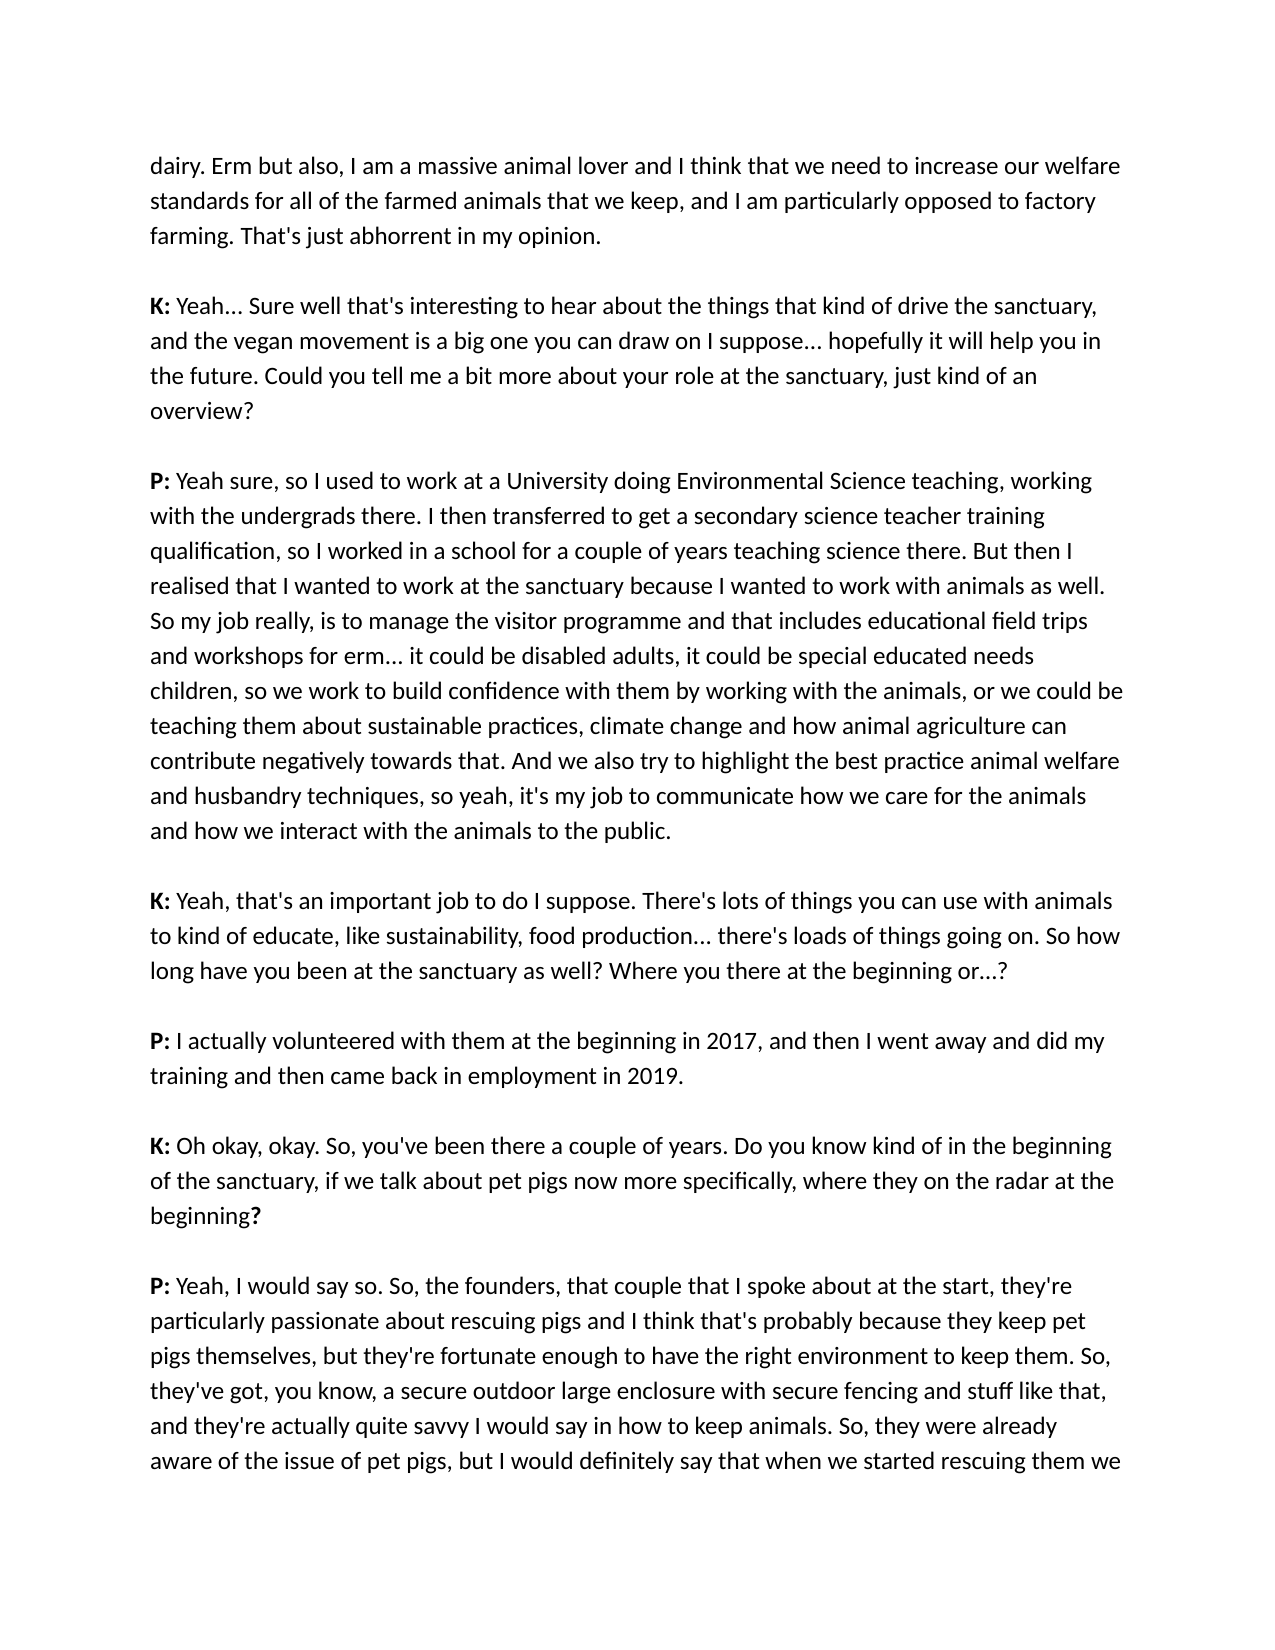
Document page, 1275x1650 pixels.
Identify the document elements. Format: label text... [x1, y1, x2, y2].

text P: I actually volunteered with them at the beginning in 2017, and then I went away and did my training and then came back in employment in 2019. [150, 1025, 1125, 1091]
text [150, 150, 1125, 251]
text K: Oh okay, okay. So, you've been there a couple of years. Do you know kind of in the beginning of the sanctuary, if we talk about pet pigs now more specifically, where they on the radar at the beginning? [150, 1130, 1125, 1231]
text P: Yeah sure, so I used to work at a University doing Environmental Science teaching, working with the undergrads there. I then transferred to get a secondary science teacher training qualification, so I worked in a school for a couple of years teaching science there. But then I realised that I wanted to work at the sanctuary because I wanted to work with animals as well. So my job really, is to manage the visitor programme and that includes educational field trips and workshops for erm... it could be disabled adults, it could be special educated needs children, so we work to build confidence with them by working with the animals, or we could be teaching them about sustainable practices, climate change and how animal agriculture can contribute negatively towards that. And we also try to highlight the best practice animal welfare and husbandry techniques, so yeah, it's my job to communicate how we care for the animals and how we interact with the animals to the public. [150, 465, 1125, 846]
text K: Yeah... Sure well that's interesting to hear about the things that kind of drive the sanctuary, and the vegan movement is a big one you can draw on I suppose... hopefully it will help you in the future. Could you tell me a bit more about your role at the sanctuary, just kind of an overview? [150, 290, 1125, 426]
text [150, 1270, 1125, 1476]
text K: Yeah, that's an important job to do I suppose. There's lots of things you can use with animals to kind of educate, like sustainability, food production... there's loads of things going on. So how long have you been at the sanctuary as well? Where you there at the beginning or…? [150, 885, 1125, 986]
